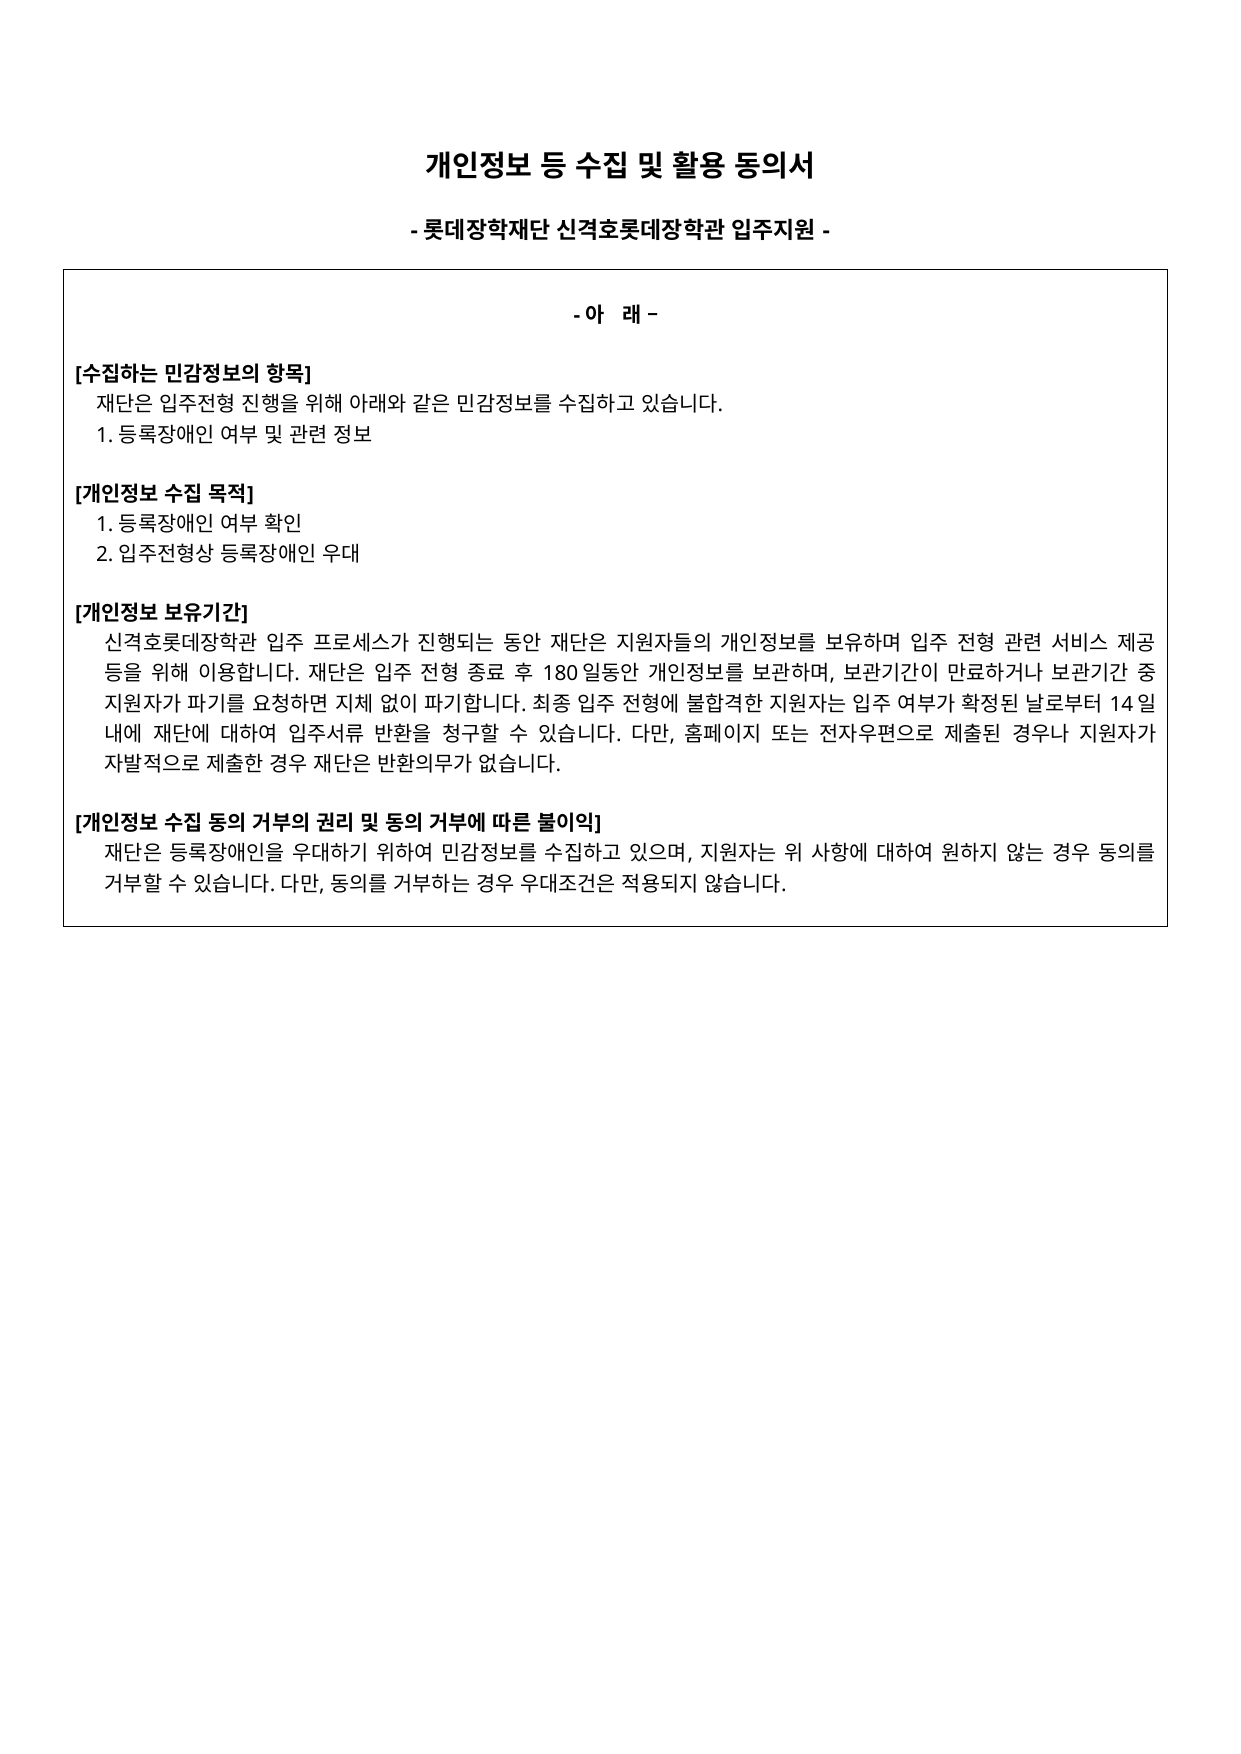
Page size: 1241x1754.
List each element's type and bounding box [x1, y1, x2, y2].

table_cell [64, 270, 1167, 926]
